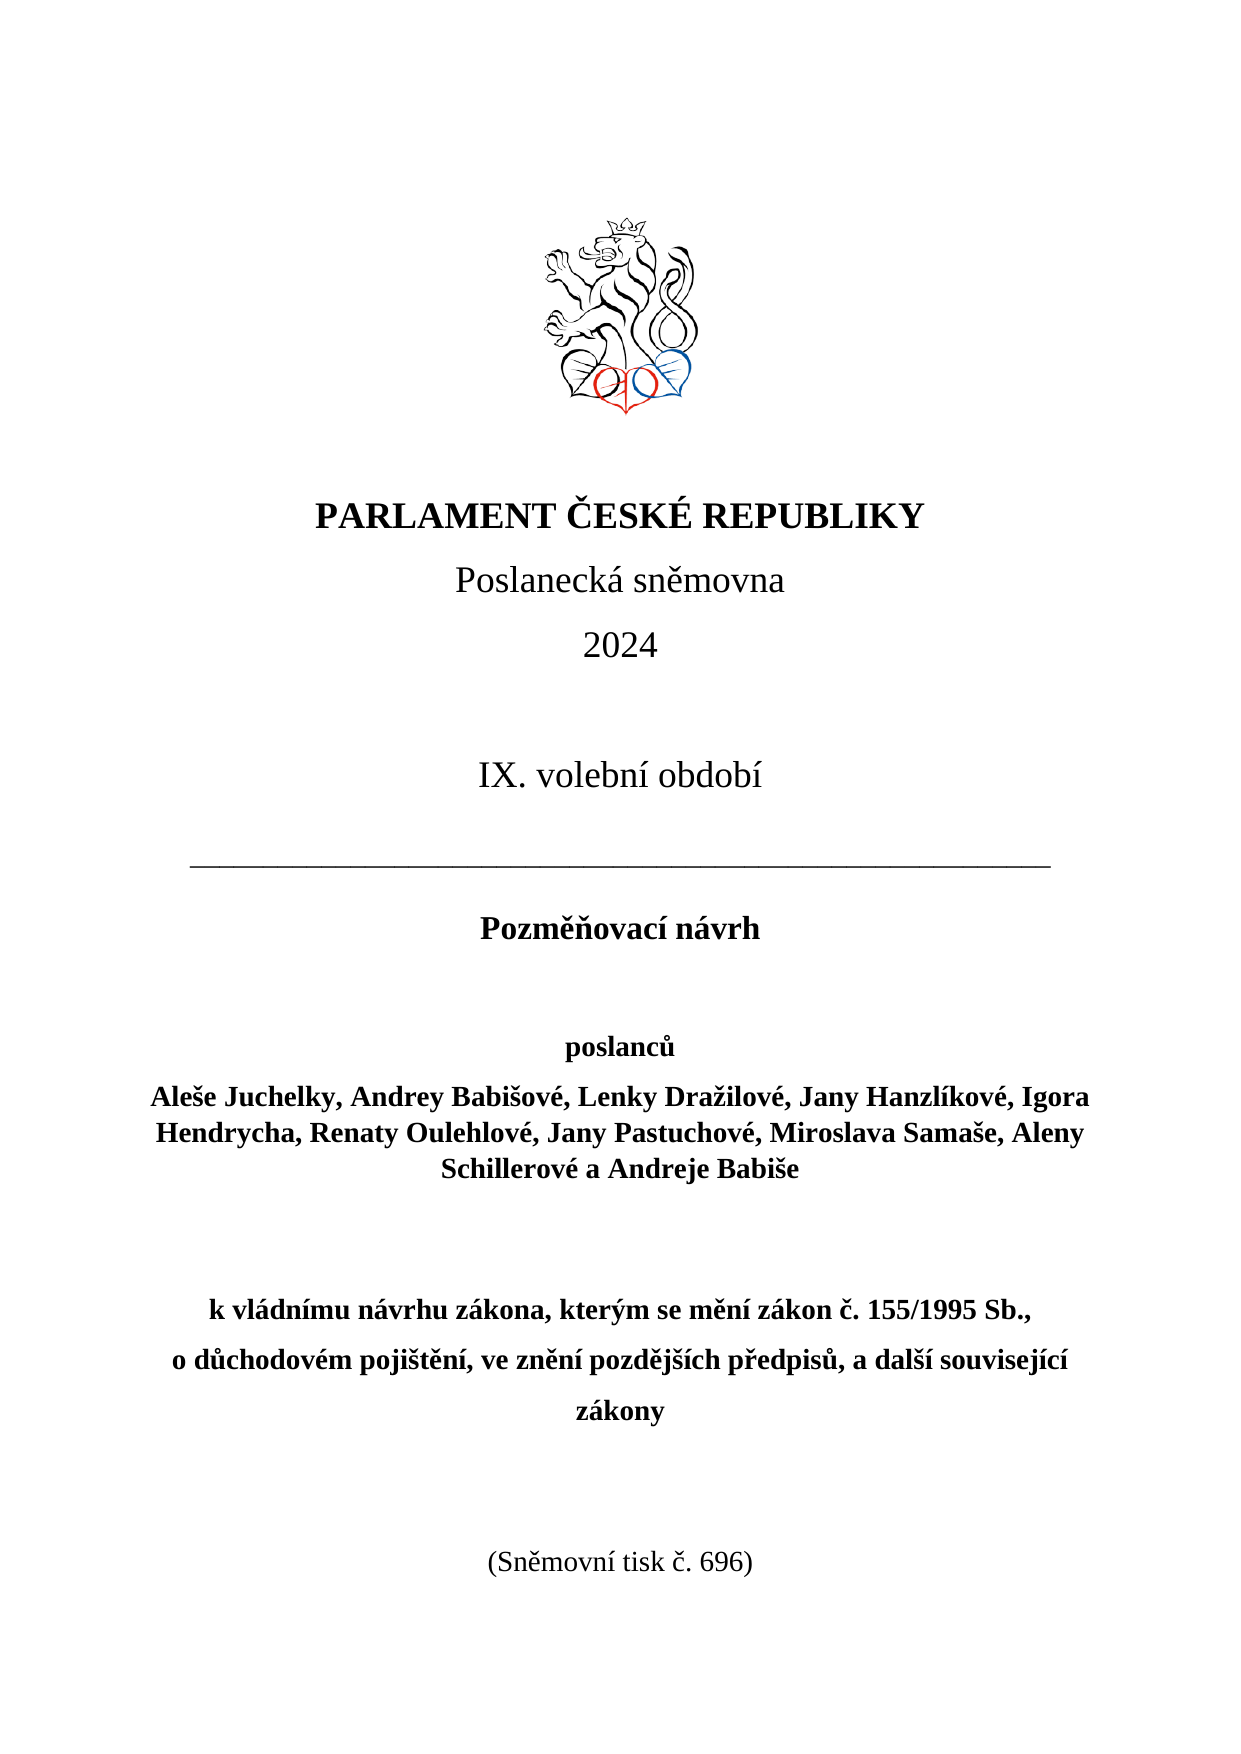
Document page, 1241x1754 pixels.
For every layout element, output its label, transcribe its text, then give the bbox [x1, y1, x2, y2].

text IX. volební období [148, 752, 1093, 795]
text Poslanecká sněmovna [148, 558, 1093, 601]
text 2024 [148, 623, 1093, 666]
text ___________________________________________________________ [148, 837, 1093, 871]
text k vládnímu návrhu zákona, kterým se mění zákon č. 155/1995 Sb., o důchodovém pojištění, ve znění pozdějších předpisů, a další související zákony [148, 1292, 1093, 1426]
text Pozměňovací návrh [148, 909, 1093, 947]
text Aleše Juchelky, Andrey Babišové, Lenky Dražilové, Jany Hanzlíkové, Igora Hendrycha, Renaty Oulehlové, Jany Pastuchové, Miroslava Samaše, Aleny Schillerové a Andreje Babiše [148, 1079, 1093, 1185]
text (Sněmovní tisk č. 696) [148, 1544, 1093, 1577]
text poslanců [148, 1029, 1093, 1062]
text PARLAMENT ČESKÉ REPUBLIKY [148, 493, 1093, 536]
